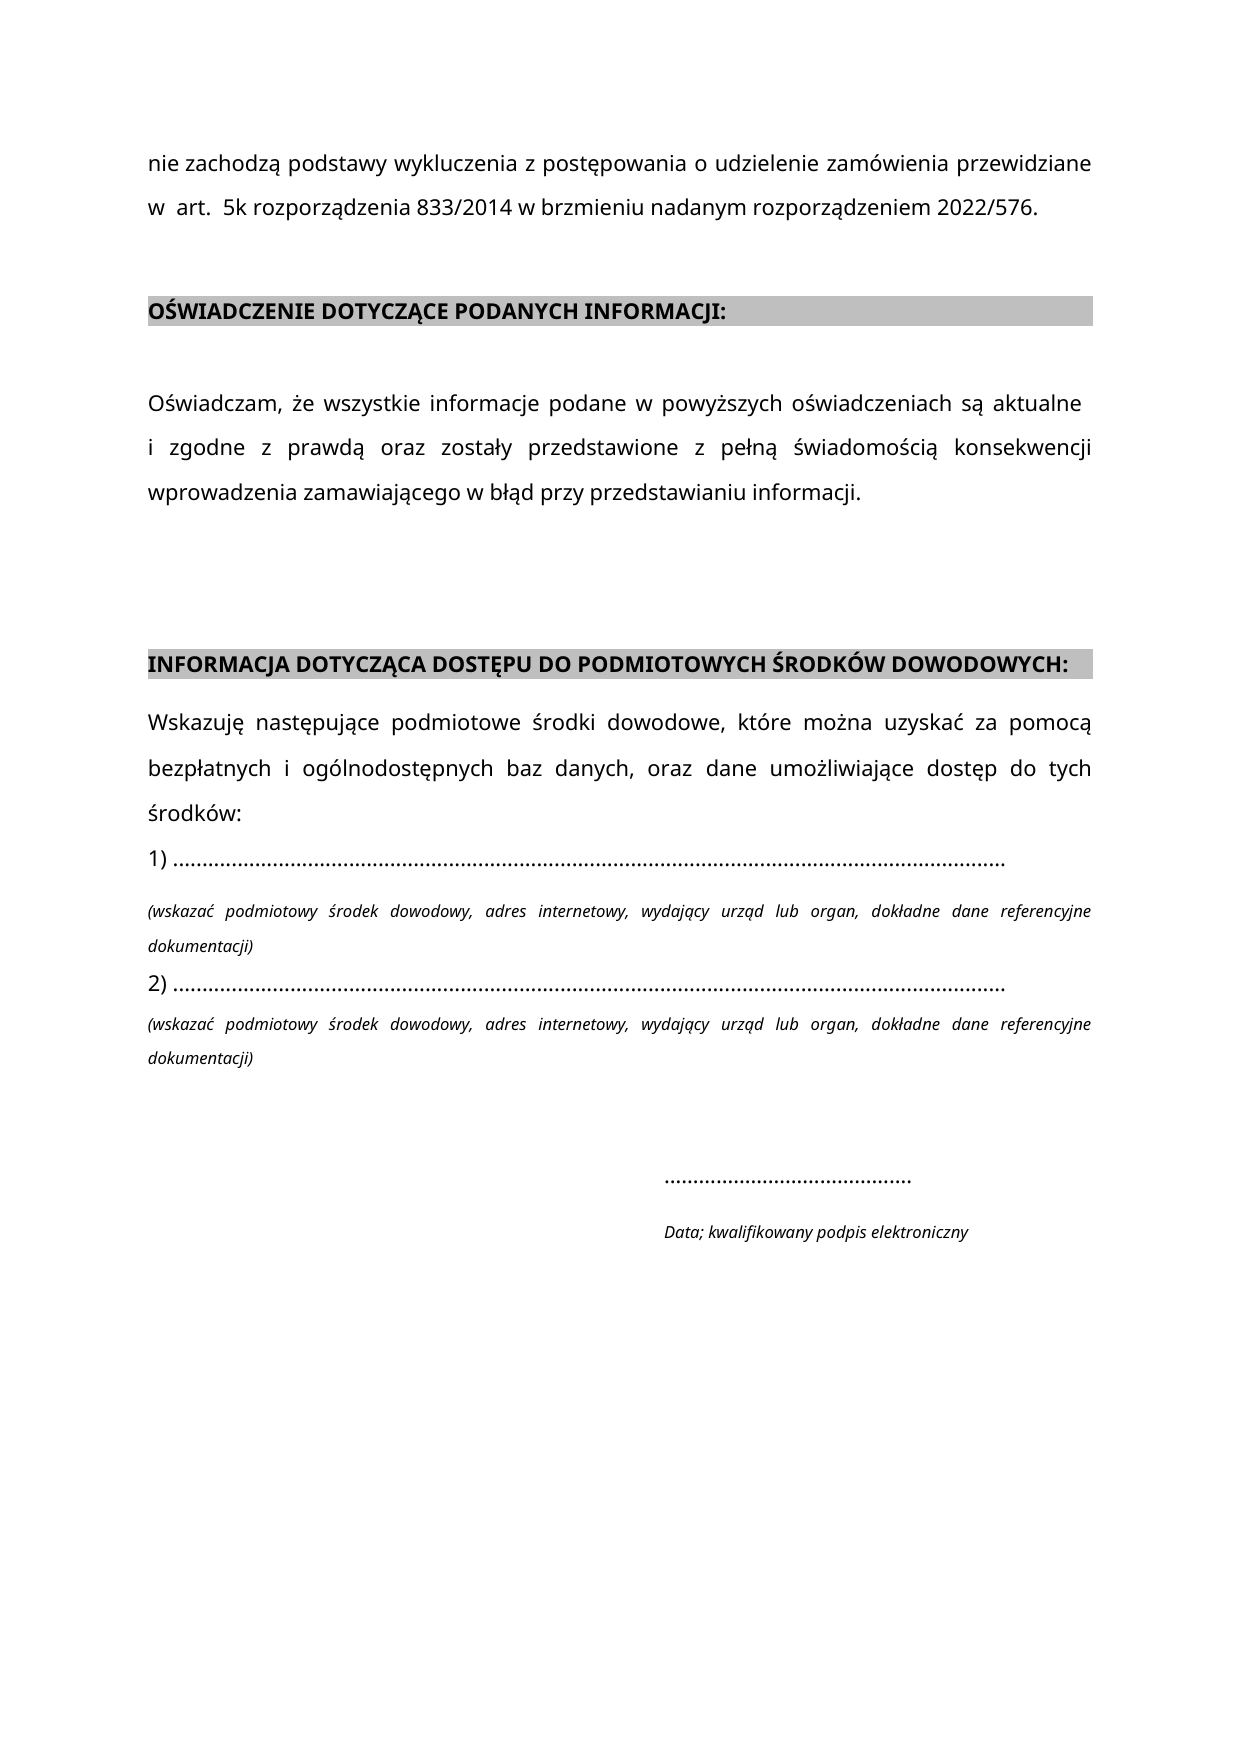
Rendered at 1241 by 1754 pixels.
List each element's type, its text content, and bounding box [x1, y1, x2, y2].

text (wskazać podmiotowy środek dowodowy, adres internetowy, wydający urząd lub organ, dokładne dane referencyjne dokumentacji) [148, 1013, 1093, 1070]
text (wskazać podmiotowy środek dowodowy, adres internetowy, wydający urząd lub organ, dokładne dane referencyjne dokumentacji) [148, 900, 1093, 957]
text ……………………………………. [148, 1160, 1093, 1189]
text Data; kwalifikowany podpis elektroniczny [148, 1221, 1093, 1244]
text OŚWIADCZENIE DOTYCZĄCE PODANYCH INFORMACJI: [148, 296, 1093, 326]
text Wskazuję następujące podmiotowe środki dowodowe, które można uzyskać za pomocą bezpłatnych i ogólnodostępnych baz danych, oraz dane umożliwiające dostęp do tych środków: 1) .............................................................................................................................................. [148, 707, 1093, 873]
text INFORMACJA DOTYCZĄCA DOSTĘPU DO PODMIOTOWYCH ŚRODKÓW DOWODOWYCH: [148, 649, 1093, 679]
text 2) .............................................................................................................................................. [148, 968, 1093, 998]
text Oświadczam, że wszystkie informacje podane w powyższych oświadczeniach są aktualne i zgodne z prawdą oraz zostały przedstawione z pełną świadomością konsekwencji wprowadzenia zamawiającego w błąd przy przedstawianiu informacji. [148, 388, 1093, 507]
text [148, 148, 1093, 222]
